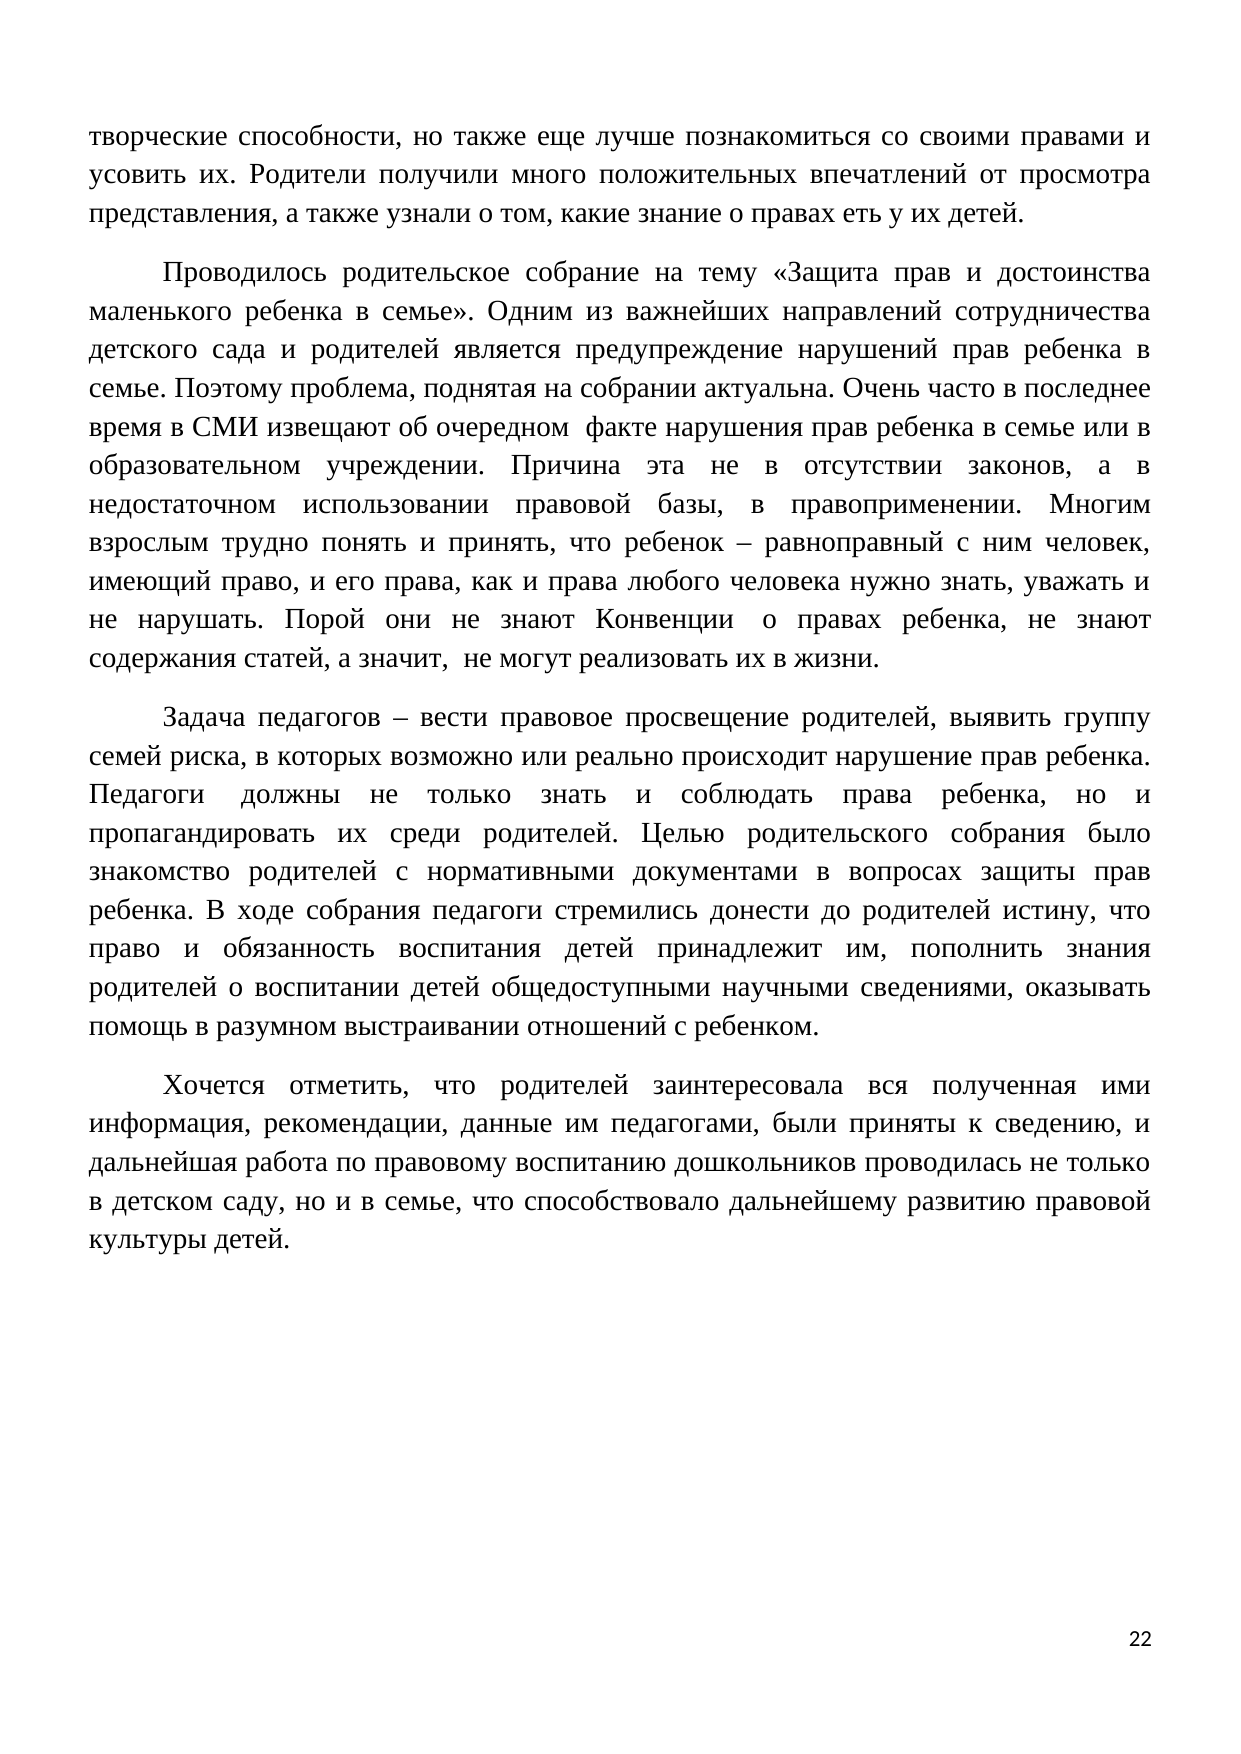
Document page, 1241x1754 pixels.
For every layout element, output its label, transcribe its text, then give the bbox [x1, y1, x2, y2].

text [89, 118, 1152, 229]
text Проводилось родительское собрание на тему «Защита прав и достоинства маленького ребенка в семье». Одним из важнейших направлений сотрудничества детского сада и родителей является предупреждение нарушений прав ребенка в семье. Поэтому проблема, поднятая на собрании актуальна. Очень часто в последнее время в СМИ извещают об очередном факте нарушения прав ребенка в семье или в образовательном учреждении. Причина эта не в отсутствии законов, а в недостаточном использовании правовой базы, в правоприменении. Многим взрослым трудно понять и принять, что ребенок – равноправный с ним человек, имеющий право, и его права, как и права любого человека нужно знать, уважать и не нарушать. Порой они не знают Конвенции о правах ребенка, не знают содержания статей, а значит, не могут реализовать их в жизни. [89, 254, 1152, 673]
text Задача педагогов – вести правовое просвещение родителей, выявить группу семей риска, в которых возможно или реально происходит нарушение прав ребенка. Педагоги должны не только знать и соблюдать права ребенка, но и пропагандировать их среди родителей. Целью родительского собрания было знакомство родителей с нормативными документами в вопросах защиты прав ребенка. В ходе собрания педагоги стремились донести до родителей истину, что право и обязанность воспитания детей принадлежит им, пополнить знания родителей о воспитании детей общедоступными научными сведениями, оказывать помощь в разумном выстраивании отношений с ребенком. [89, 699, 1152, 1041]
text Хочется отметить, что родителей заинтересовала вся полученная ими информация, рекомендации, данные им педагогами, были приняты к сведению, и дальнейшая работа по правовому воспитанию дошкольников проводилась не только в детском саду, но и в семье, что способствовало дальнейшему развитию правовой культуры детей. [89, 1067, 1152, 1255]
